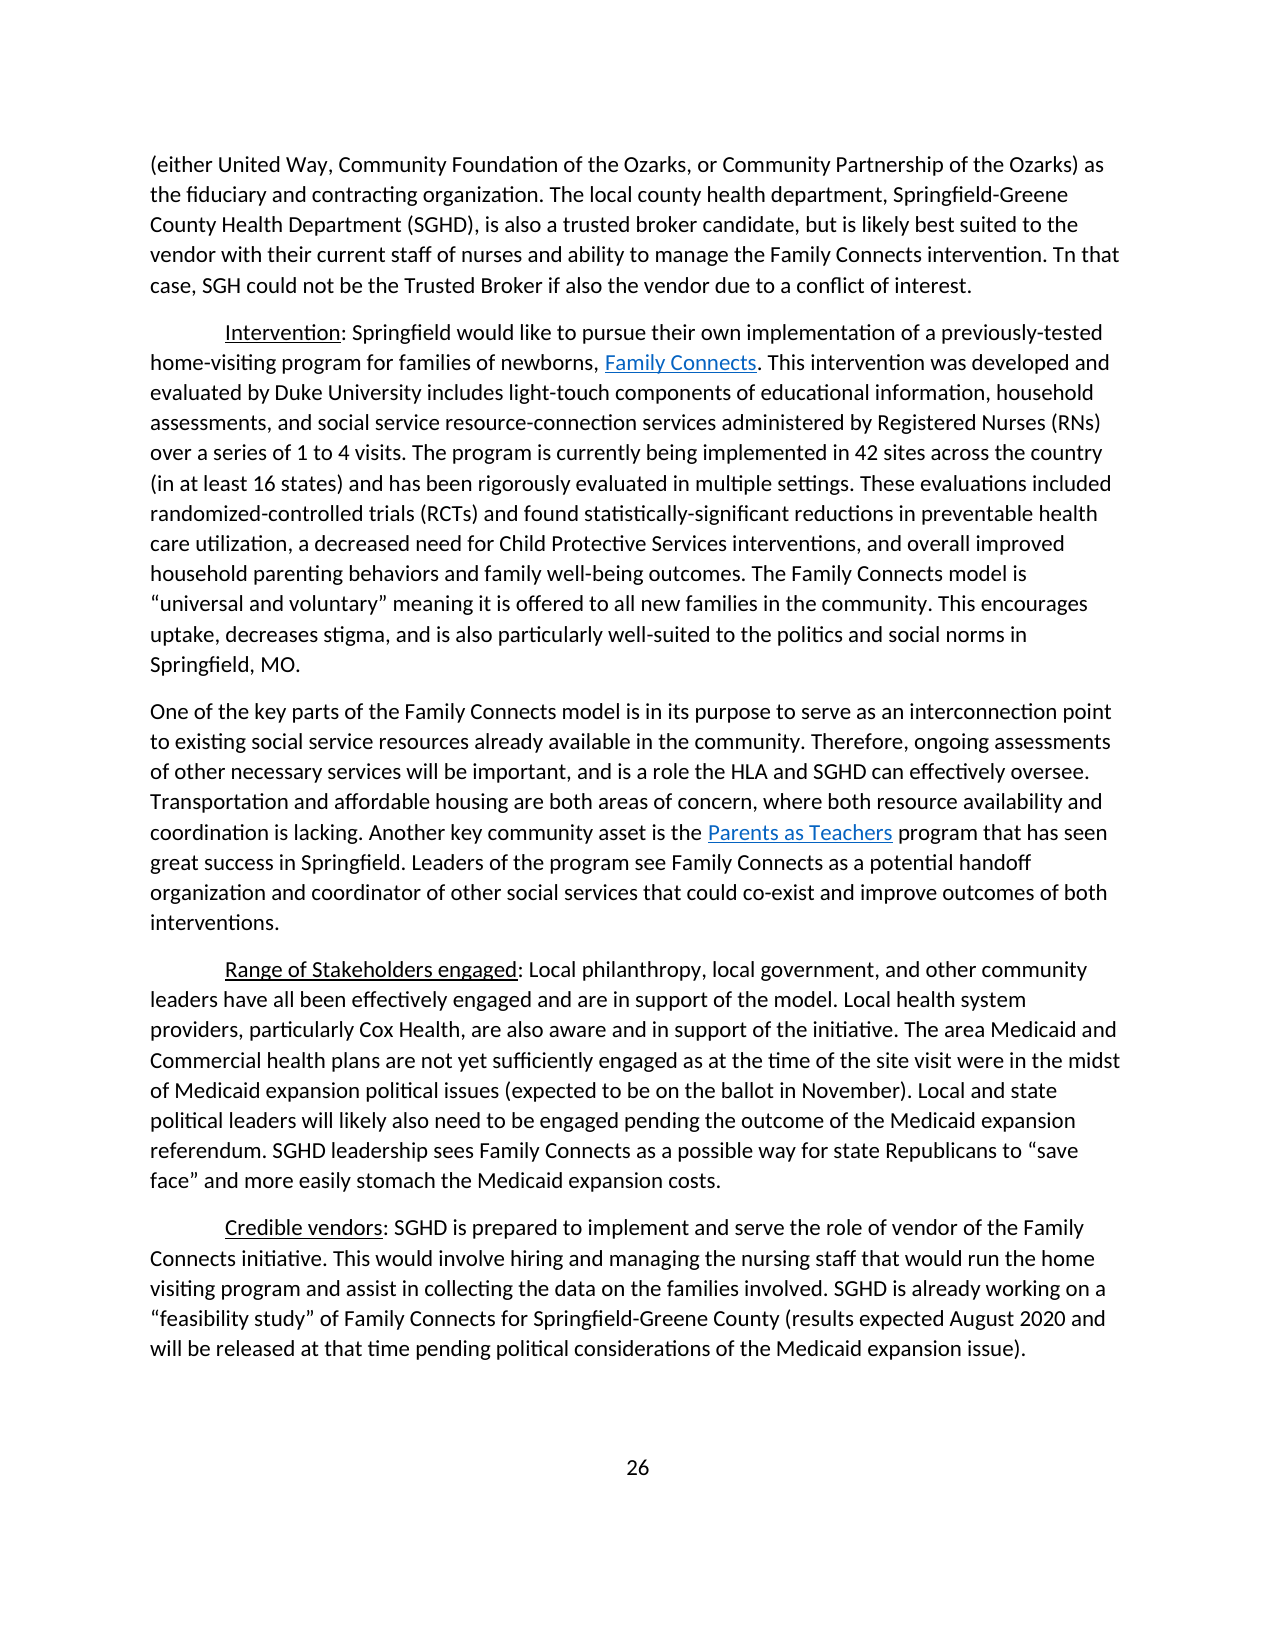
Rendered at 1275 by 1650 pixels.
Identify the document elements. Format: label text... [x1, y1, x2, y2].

text Range of Stakeholders engaged: Local philanthropy, local government, and other community leaders have all been effectively engaged and are in support of the model. Local health system providers, particularly Cox Health, are also aware and in support of the initiative. The area Medicaid and Commercial health plans are not yet sufficiently engaged as at the time of the site visit were in the midst of Medicaid expansion political issues (expected to be on the ballot in November). Local and state political leaders will likely also need to be engaged pending the outcome of the Medicaid expansion referendum. SGHD leadership sees Family Connects as a possible way for state Republicans to “save face” and more easily stomach the Medicaid expansion costs. [150, 955, 1125, 1195]
text Intervention: Springfield would like to pursue their own implementation of a previously-tested home-visiting program for families of newborns, Family Connects. This intervention was developed and evaluated by Duke University includes light-touch components of educational information, household assessments, and social service resource-connection services administered by Registered Nurses (RNs) over a series of 1 to 4 visits. The program is currently being implemented in 42 sites across the country (in at least 16 states) and has been rigorously evaluated in multiple settings. These evaluations included randomized-controlled trials (RCTs) and found statistically-significant reductions in preventable health care utilization, a decreased need for Child Protective Services interventions, and overall improved household parenting behaviors and family well-being outcomes. The Family Connects model is “universal and voluntary” meaning it is offered to all new families in the community. This encourages uptake, decreases stigma, and is also particularly well-suited to the politics and social norms in Springfield, MO. [150, 318, 1125, 678]
text Credible vendors: SGHD is prepared to implement and serve the role of vendor of the Family Connects initiative. This would involve hiring and managing the nursing staff that would run the home visiting program and assist in collecting the data on the families involved. SGHD is already working on a “feasibility study” of Family Connects for Springfield-Greene County (results expected August 2020 and will be released at that time pending political considerations of the Medicaid expansion issue). [150, 1213, 1125, 1362]
text One of the key parts of the Family Connects model is in its purpose to serve as an interconnection point to existing social service resources already available in the community. Therefore, ongoing assessments of other necessary services will be important, and is a role the HLA and SGHD can effectively oversee. Transportation and affordable housing are both areas of concern, where both resource availability and coordination is lacking. Another key community asset is the Parents as Teachers program that has seen great success in Springfield. Leaders of the program see Family Connects as a potential handoff organization and coordinator of other social services that could co-exist and improve outcomes of both interventions. [150, 697, 1125, 936]
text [150, 150, 1125, 299]
